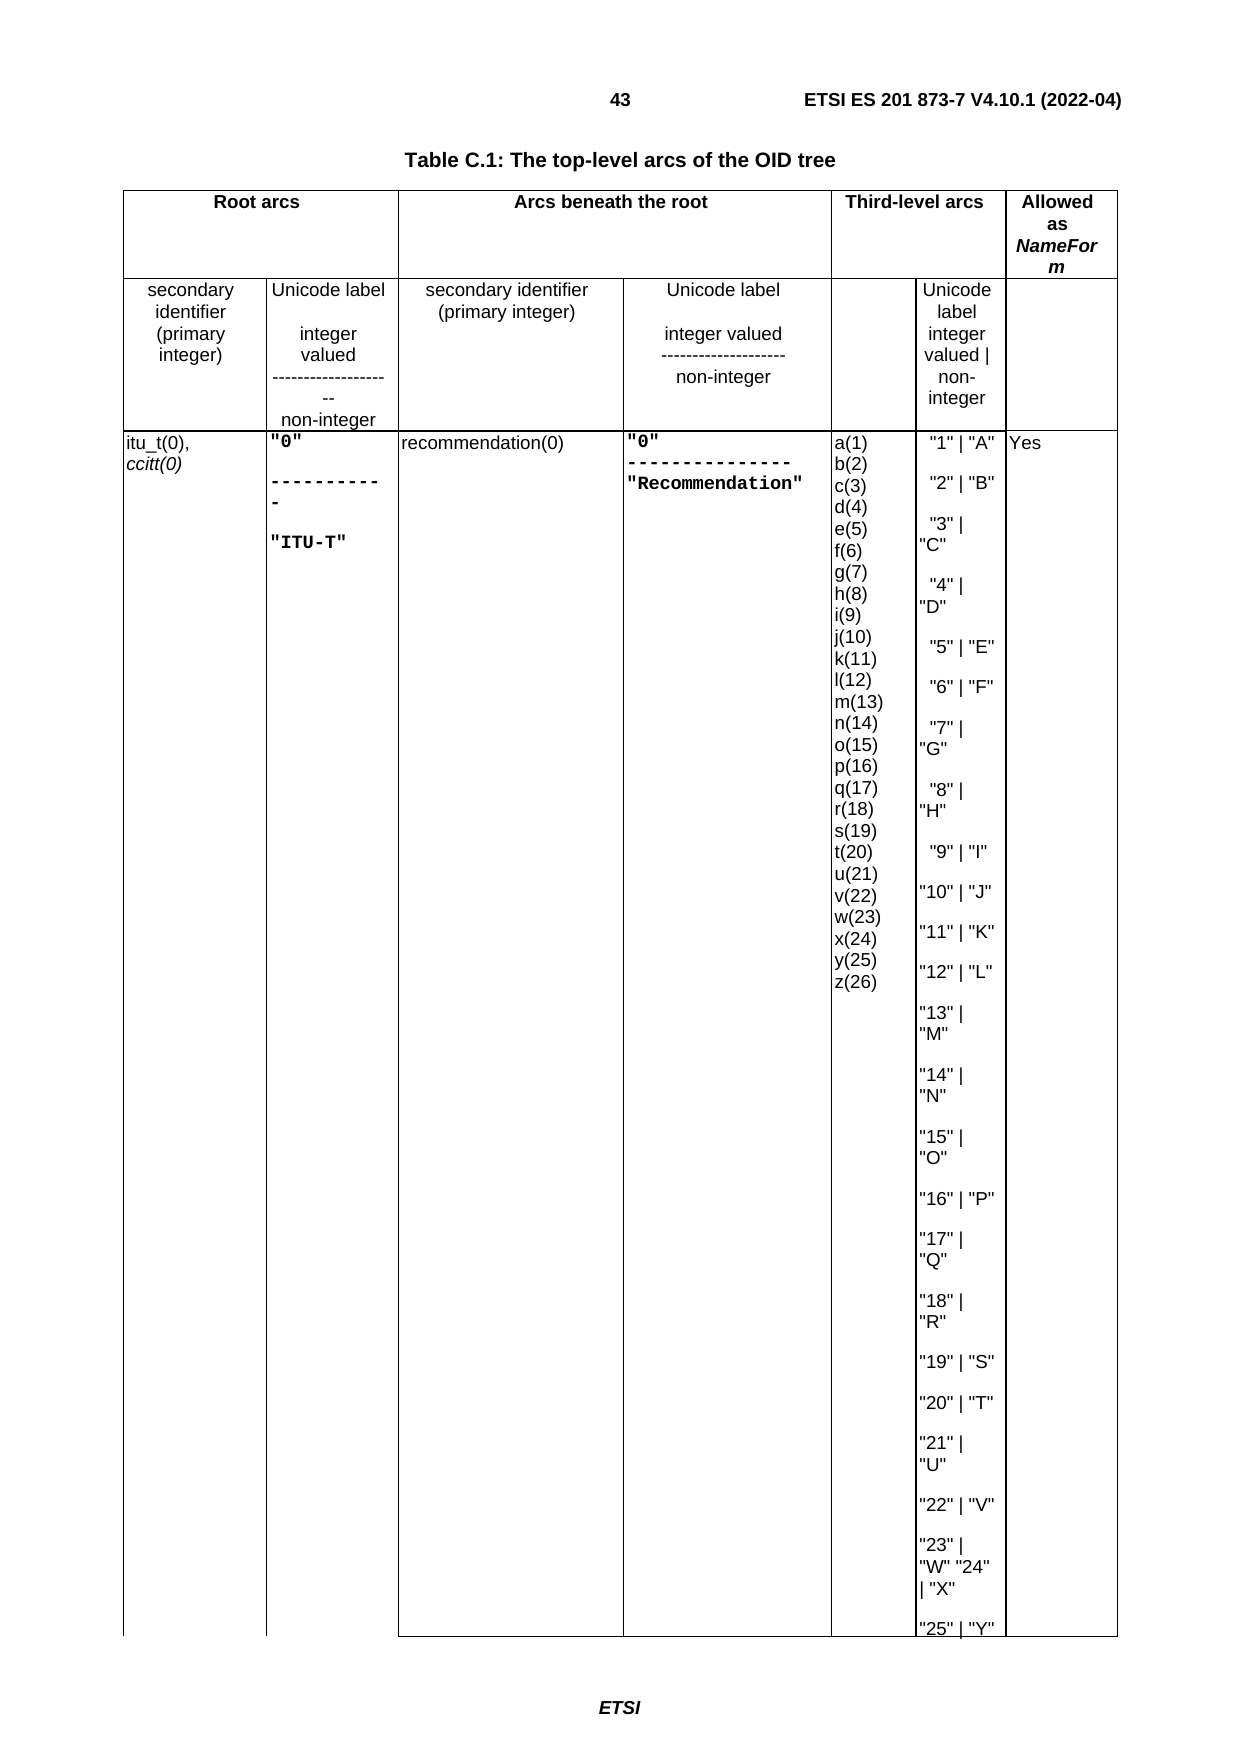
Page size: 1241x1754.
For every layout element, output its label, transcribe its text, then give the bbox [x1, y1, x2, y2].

table_header Allowed as NameForm [1007, 191, 1117, 278]
table_header Third-level arcs [832, 191, 1005, 278]
table_cell "0" ----------- "ITU-T" [267, 432, 398, 1636]
table_cell secondary identifier (primary integer) [124, 279, 266, 430]
table_cell Unicode label integer valued -------------------- non-integer [624, 279, 831, 430]
table_cell [832, 279, 915, 430]
table_header Root arcs [124, 191, 398, 278]
table_cell Unicode label integer valued -------------------- non-integer [267, 279, 398, 430]
table_cell secondary identifier (primary integer) [399, 279, 623, 430]
table_header Arcs beneath the root [399, 191, 831, 278]
table_cell itu_t(0), ccitt(0) [124, 432, 266, 1636]
table_cell recommendation(0) [399, 432, 623, 1636]
table_cell "0" --------------- "Recommendation" [624, 432, 831, 1636]
table_cell a(1) b(2) c(3) d(4) e(5) f(6) g(7) h(8) i(9) j(10) k(11) l(12) m(13) n(14) o(15) p(16) q(17) r(18) s(19) t(20) u(21) v(22) w(23) x(24) y(25) z(26) [832, 432, 915, 1636]
table_cell Unicode label integer valued | non-integer [917, 279, 1005, 430]
table_cell "1" | "A" "2" | "B" "3" | "C" "4" | "D" "5" | "E" "6" | "F" "7" | "G" "8" | "H" "9" | "I" "10" | "J" "11" | "K" "12" | "L" "13" | "M" "14" | "N" "15" | "O" "16" | "P" "17" | "Q" "18" | "R" "19" | "S" "20" | "T" "21" | "U" "22" | "V" "23" | "W" "24" | "X" "25" | "Y" "26" | "Z" [917, 432, 1005, 1636]
table_cell Yes [1007, 431, 1117, 1636]
text Table C.1: The top-level arcs of the OID tree [118, 148, 1122, 172]
table_cell [1007, 279, 1117, 430]
